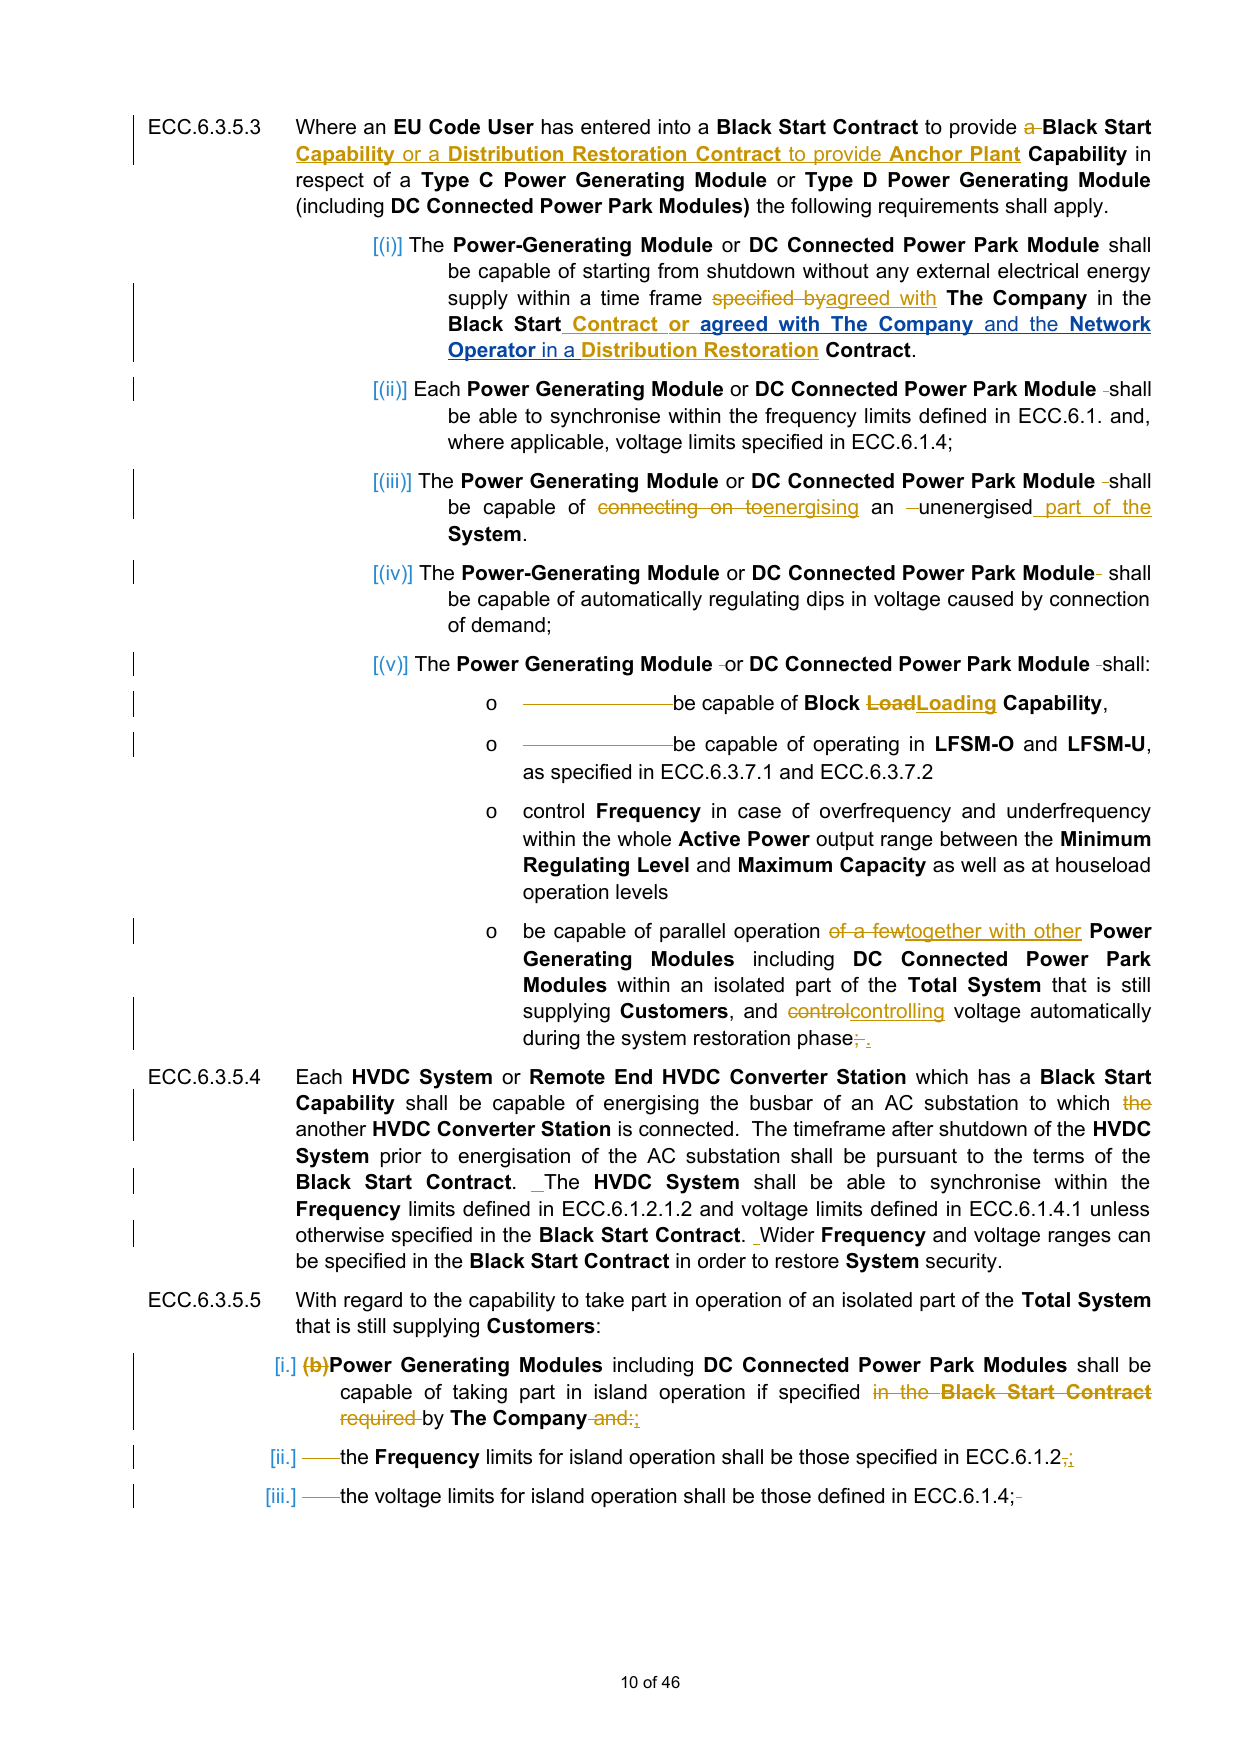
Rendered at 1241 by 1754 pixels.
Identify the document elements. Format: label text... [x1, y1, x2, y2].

text ECC.6.3.5.5 With regard to the capability to take part in operation of an isolated part of the Total System that is still supplying Customers: [148, 1288, 1152, 1338]
list control Frequency in case of overfrequency and underfrequency within the whole Active Power output range between the Minimum Regulating Level and Maximum Capacity as well as at houseload operation levels [485, 799, 1152, 903]
list the Frequency limits for island operation shall be those specified in ECC.6.1.2 [302, 1445, 1152, 1469]
list be capable of Block Capability, [485, 691, 1152, 717]
list be capable of parallel operation Power Generating Modules including DC Connected Power Park Modules within an isolated part of the Total System that is still supplying Customers, and voltage automatically during the system restoration phase [485, 918, 1152, 1050]
list The Power-Generating Module or DC Connected Power Park Module shall be capable of automatically regulating dips in voltage caused by connection of demand; [373, 560, 1152, 637]
list The Power Generating Module or DC Connected Power Park Module shall be capable of an unenergised System. [373, 469, 1152, 545]
list be capable of operating in LFSM-O and LFSM-U, as specified in ECC.6.3.7.1 and ECC.6.3.7.2 [485, 732, 1152, 784]
list Power Generating Modules including DC Connected Power Park Modules shall be capable of taking part in island operation if specified by The Company [302, 1353, 1152, 1430]
text ECC.6.3.5.4 Each HVDC System or Remote End HVDC Converter Station which has a Black Start Capability shall be capable of energising the busbar of an AC substation to which another HVDC Converter Station is connected. The timeframe after shutdown of the HVDC System prior to energisation of the AC substation shall be pursuant to the terms of the Black Start Contract. The HVDC System shall be able to synchronise within the Frequency limits defined in ECC.6.1.2.1.2 and voltage limits defined in ECC.6.1.4.1 unless otherwise specified in the Black Start Contract. Wider Frequency and voltage ranges can be specified in the Black Start Contract in order to restore System security. [148, 1064, 1152, 1273]
list Each Power Generating Module or DC Connected Power Park Module shall be able to synchronise within the frequency limits defined in ECC.6.1. and, where applicable, voltage limits specified in ECC.6.1.4; [373, 377, 1152, 454]
list The Power-Generating Module or DC Connected Power Park Module shall be capable of starting from shutdown without any external electrical energy supply within a time frame The Company in the Black Start Contract. [373, 233, 1152, 362]
list the voltage limits for island operation shall be those defined in ECC.6.1.4; [302, 1483, 1152, 1507]
text ECC.6.3.5.3 Where an EU Code User has entered into a Black Start Contract to provide Black Start Capability in respect of a Type C Power Generating Module or Type D Power Generating Module (including DC Connected Power Park Modules) the following requirements shall apply. [148, 115, 1152, 218]
list The Power Generating Module or DC Connected Power Park Module shall: [373, 652, 1152, 676]
